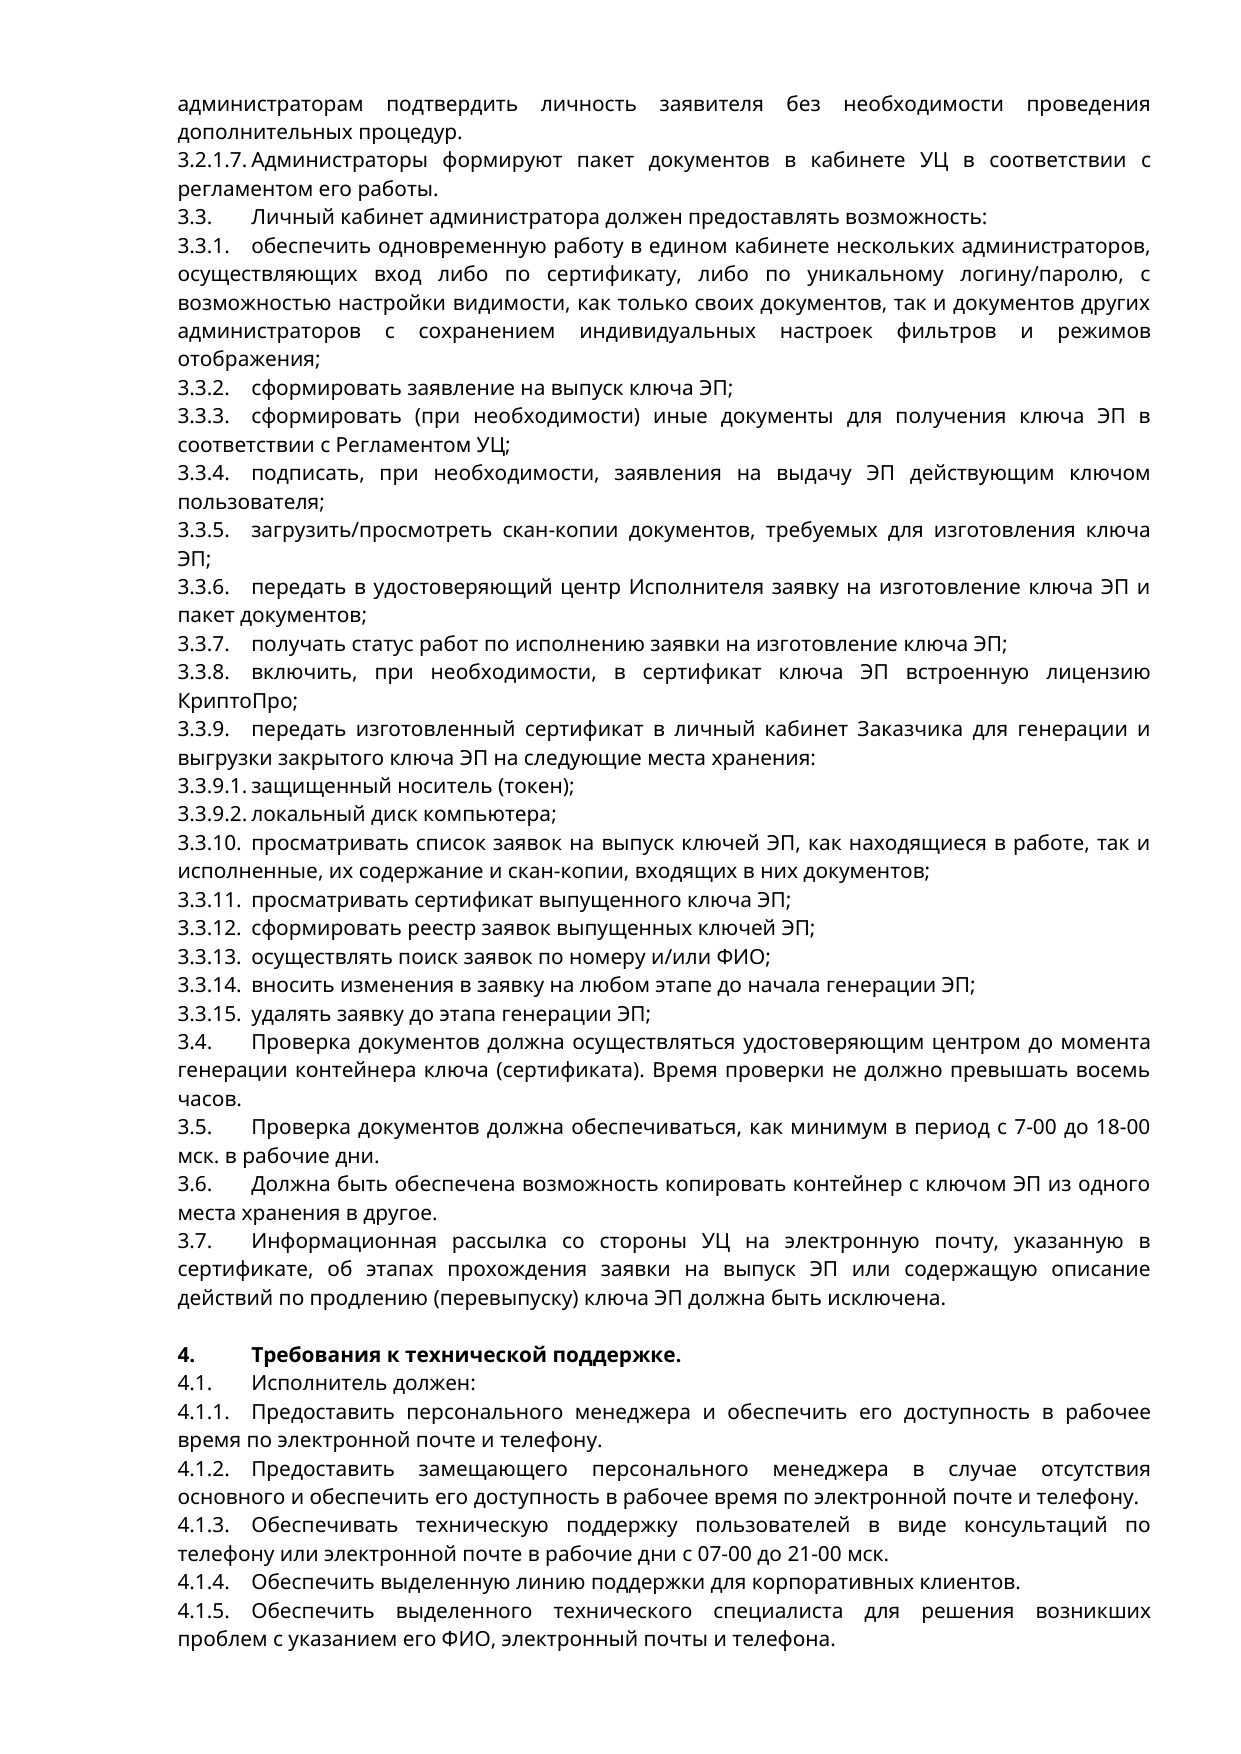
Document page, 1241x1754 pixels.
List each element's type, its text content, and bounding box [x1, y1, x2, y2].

list защищенный носитель (токен); [177, 771, 1152, 799]
list Требования к технической поддержке. [177, 1340, 1152, 1368]
list Обеспечить выделенного технического специалиста для решения возникших проблем с указанием его ФИО, электронный почты и телефона. [177, 1596, 1152, 1653]
list включить, при необходимости, в сертификат ключа ЭП встроенную лицензию КриптоПро; [177, 657, 1152, 714]
list Обеспечивать техническую поддержку пользователей в виде консультаций по телефону или электронной почте в рабочие дни с 07-00 до 21-00 мск. [177, 1511, 1152, 1567]
list вносить изменения в заявку на любом этапе до начала генерации ЭП; [177, 970, 1152, 999]
list Должна быть обеспечена возможность копировать контейнер с ключом ЭП из одного места хранения в другое. [177, 1169, 1152, 1226]
list просматривать список заявок на выпуск ключей ЭП, как находящиеся в работе, так и исполненные, их содержание и скан-копии, входящих в них документов; [177, 828, 1152, 885]
list обеспечить одновременную работу в едином кабинете нескольких администраторов, осуществляющих вход либо по сертификату, либо по уникальному логину/паролю, с возможностью настройки видимости, как только своих документов, так и документов других администраторов с сохранением индивидуальных настроек фильтров и режимов отображения; [177, 231, 1152, 373]
list Исполнитель должен: [177, 1368, 1152, 1397]
list Проверка документов должна осуществляться удостоверяющим центром до момента генерации контейнера ключа (сертификата). Время проверки не должно превышать восемь часов. [177, 1027, 1152, 1112]
list получать статус работ по исполнению заявки на изготовление ключа ЭП; [177, 629, 1152, 657]
list подписать, при необходимости, заявления на выдачу ЭП действующим ключом пользователя; [177, 458, 1152, 515]
list осуществлять поиск заявок по номеру и/или ФИО; [177, 942, 1152, 970]
list передать в удостоверяющий центр Исполнителя заявку на изготовление ключа ЭП и пакет документов; [177, 572, 1152, 629]
list Информационная рассылка со стороны УЦ на электронную почту, указанную в сертификате, об этапах прохождения заявки на выпуск ЭП или содержащую описание действий по продлению (перевыпуску) ключа ЭП должна быть исключена. [177, 1226, 1152, 1311]
list передать изготовленный сертификат в личный кабинет Заказчика для генерации и выгрузки закрытого ключа ЭП на следующие места хранения: [177, 714, 1152, 771]
list Обеспечить выделенную линию поддержки для корпоративных клиентов. [177, 1567, 1152, 1596]
list Администраторы формируют пакет документов в кабинете УЦ в соответствии с регламентом его работы. [177, 146, 1152, 202]
list сформировать (при необходимости) иные документы для получения ключа ЭП в соответствии с Регламентом УЦ; [177, 401, 1152, 458]
list Предоставить персонального менеджера и обеспечить его доступность в рабочее время по электронной почте и телефону. [177, 1397, 1152, 1454]
list Личный кабинет администратора должен предоставлять возможность: [177, 202, 1152, 231]
list сформировать реестр заявок выпущенных ключей ЭП; [177, 913, 1152, 942]
list локальный диск компьютера; [177, 799, 1152, 828]
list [177, 89, 1152, 146]
list Проверка документов должна обеспечиваться, как минимум в период с 7-00 до 18-00 мск. в рабочие дни. [177, 1112, 1152, 1169]
list сформировать заявление на выпуск ключа ЭП; [177, 373, 1152, 401]
list загрузить/просмотреть скан-копии документов, требуемых для изготовления ключа ЭП; [177, 515, 1152, 572]
list Предоставить замещающего персонального менеджера в случае отсутствия основного и обеспечить его доступность в рабочее время по электронной почте и телефону. [177, 1454, 1152, 1511]
list удалять заявку до этапа генерации ЭП; [177, 999, 1152, 1027]
list просматривать сертификат выпущенного ключа ЭП; [177, 885, 1152, 913]
